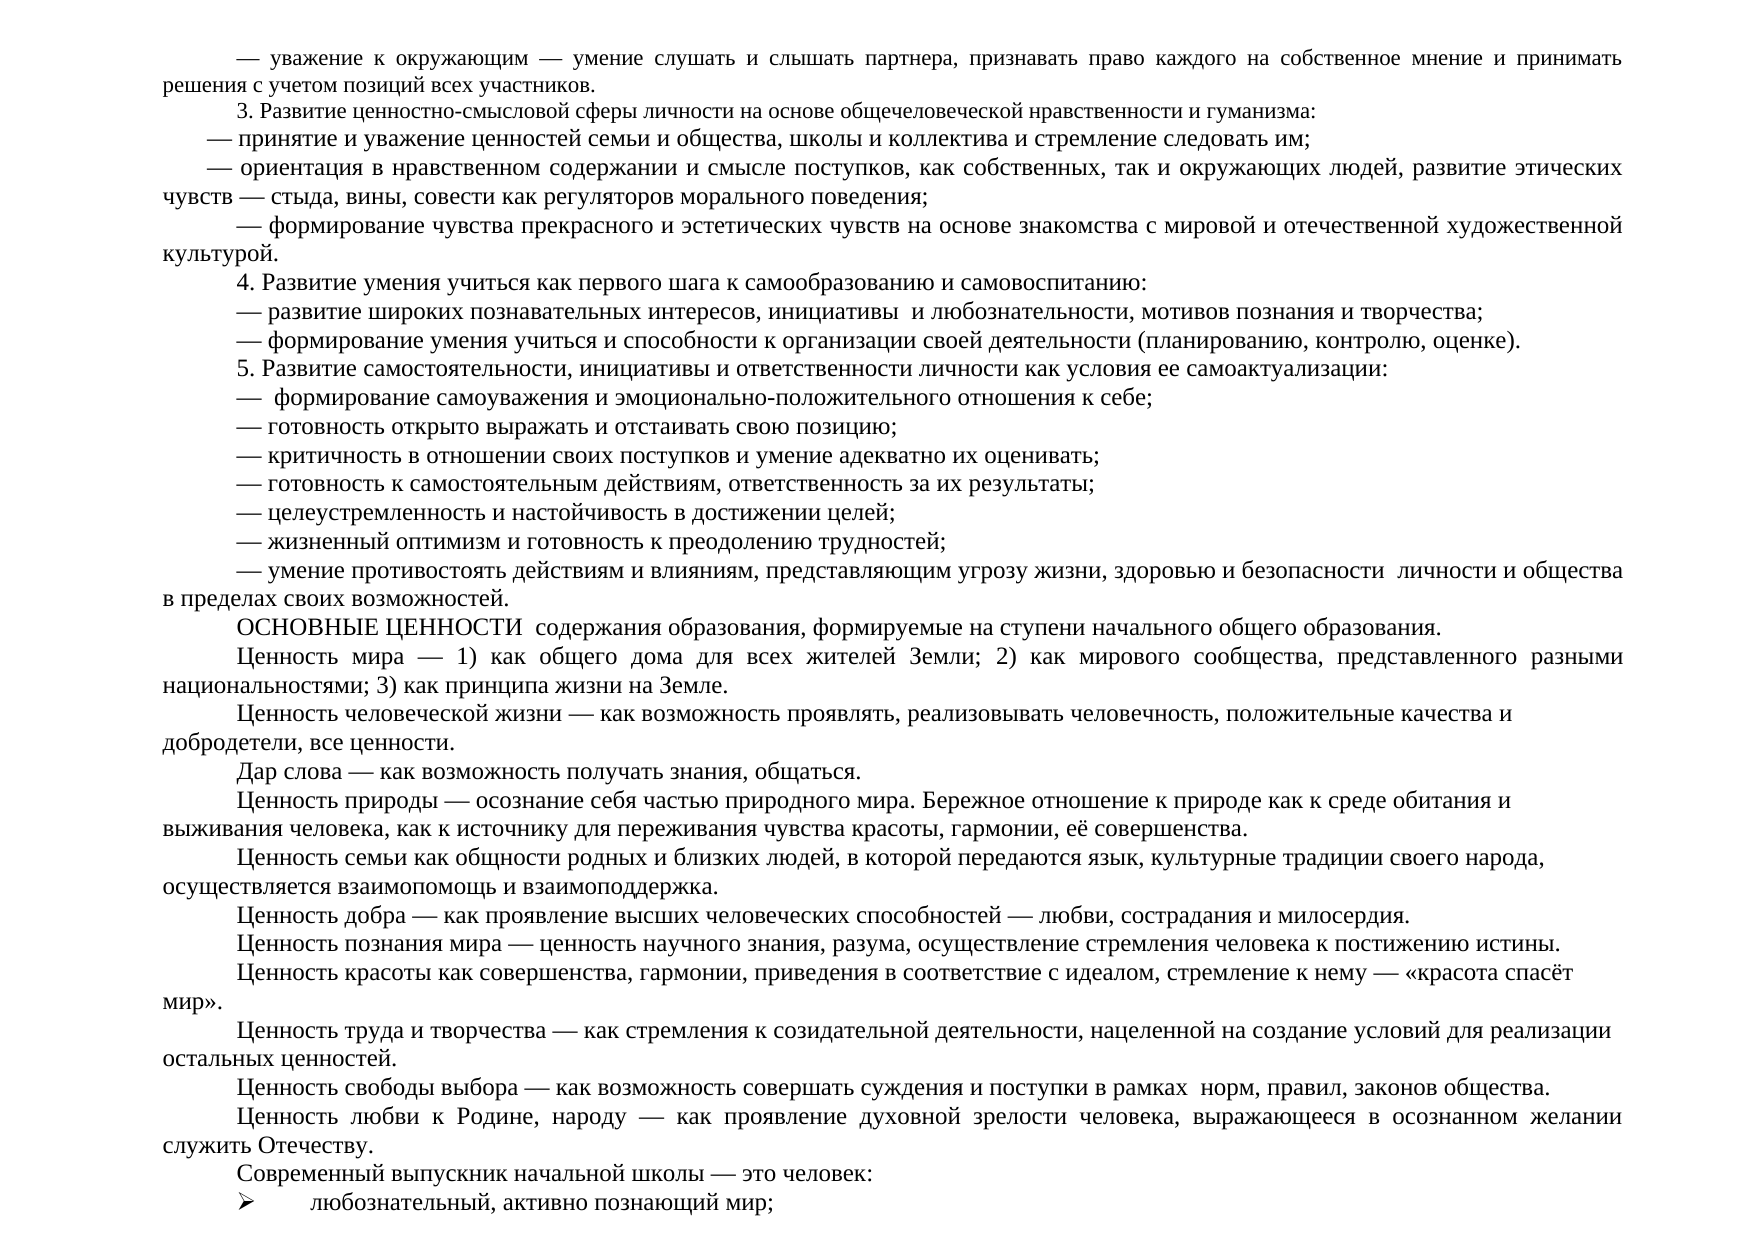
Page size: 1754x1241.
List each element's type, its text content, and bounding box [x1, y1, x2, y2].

text — умение противостоять действиям и влияниям, представляющим угрозу жизни, здоровью и безопасности личности и общества в пределах своих возможностей. [162, 555, 1624, 612]
text Ценность красоты как совершенства, гармонии, приведения в соответствие с идеалом, стремление к нему — «красота спасёт мир». [162, 957, 1624, 1015]
text — жизненный оптимизм и готовность к преодолению трудностей; [162, 526, 1624, 555]
text — критичность в отношении своих поступков и умение адекватно их оценивать; [162, 440, 1624, 468]
text Современный выпускник начальной школы — это человек: [162, 1158, 1624, 1187]
text — готовность открыто выражать и отстаивать свою позицию; [162, 411, 1624, 440]
text 4. Развитие умения учиться как первого шага к самообразованию и самовоспитанию: [162, 267, 1624, 296]
text Ценность семьи как общности родных и близких людей, в которой передаются язык, культурные традиции своего народа, осуществляется взаимопомощь и взаимоподдержка. [162, 842, 1624, 900]
text Основные ценности содержания образования, формируемые на ступени начального общего образования. [162, 612, 1624, 641]
text Ценность свободы выбора — как возможность совершать суждения и поступки в рамках норм, правил, законов общества. [162, 1072, 1624, 1101]
text Ценность любви к Родине, народу — как проявление духовной зрелости человека, выражающееся в осознанном желании служить Отечеству. [162, 1101, 1624, 1158]
list любознательный, активно познающий мир; [162, 1187, 1624, 1216]
text — развитие широких познавательных интересов, инициативы и любознательности, мотивов познания и творчества; [162, 296, 1624, 325]
text Ценность природы — осознание себя частью природного мира. Бережное отношение к природе как к среде обитания и выживания человека, как к источнику для переживания чувства красоты, гармонии, её совершенства. [162, 785, 1624, 842]
text Ценность добра — как проявление высших человеческих способностей — любви, сострадания и милосердия. [162, 900, 1624, 928]
text 3. Развитие ценностно-смысловой сферы личности на основе общечеловеческой нравственности и гуманизма: [162, 97, 1624, 123]
text — уважение к окружающим — умение слушать и слышать партнера, признавать право каждого на собственное мнение и принимать решения с учетом позиций всех участников. [162, 44, 1624, 97]
text Ценность мира — 1) как общего дома для всех жителей Земли; 2) как мирового сообщества, представленного разными национальностями; 3) как принципа жизни на Земле. [162, 641, 1624, 698]
text Дар слова — как возможность получать знания, общаться. [162, 756, 1624, 785]
text — формирование самоуважения и эмоционально-положительного отношения к себе; [162, 382, 1624, 411]
text — формирование умения учиться и способности к организации своей деятельности (планированию, контролю, оценке). [162, 325, 1624, 353]
text Ценность человеческой жизни — как возможность проявлять, реализовывать человечность, положительные качества и добродетели, все ценности. [162, 698, 1624, 756]
text Ценность труда и творчества — как стремления к созидательной деятельности, нацеленной на создание условий для реализации остальных ценностей. [162, 1015, 1624, 1072]
text — формирование чувства прекрасного и эстетических чувств на основе знакомства с мировой и отечественной художественной культурой. [162, 210, 1624, 267]
text — целеустремленность и настойчивость в достижении целей; [162, 497, 1624, 526]
text — готовность к самостоятельным действиям, ответственность за их результаты; [162, 468, 1624, 497]
text 5. Развитие самостоятельности, инициативы и ответственности личности как условия ее самоактуализации: [162, 353, 1624, 382]
text — ориентация в нравственном содержании и смысле поступков, как собственных, так и окружающих людей, развитие этических чувств — стыда, вины, совести как регуляторов морального поведения; [162, 152, 1624, 210]
text — принятие и уважение ценностей семьи и общества, школы и коллектива и стремление следовать им; [162, 123, 1624, 152]
text Ценность познания мира — ценность научного знания, разума, осуществление стремления человека к постижению истины. [162, 928, 1624, 957]
